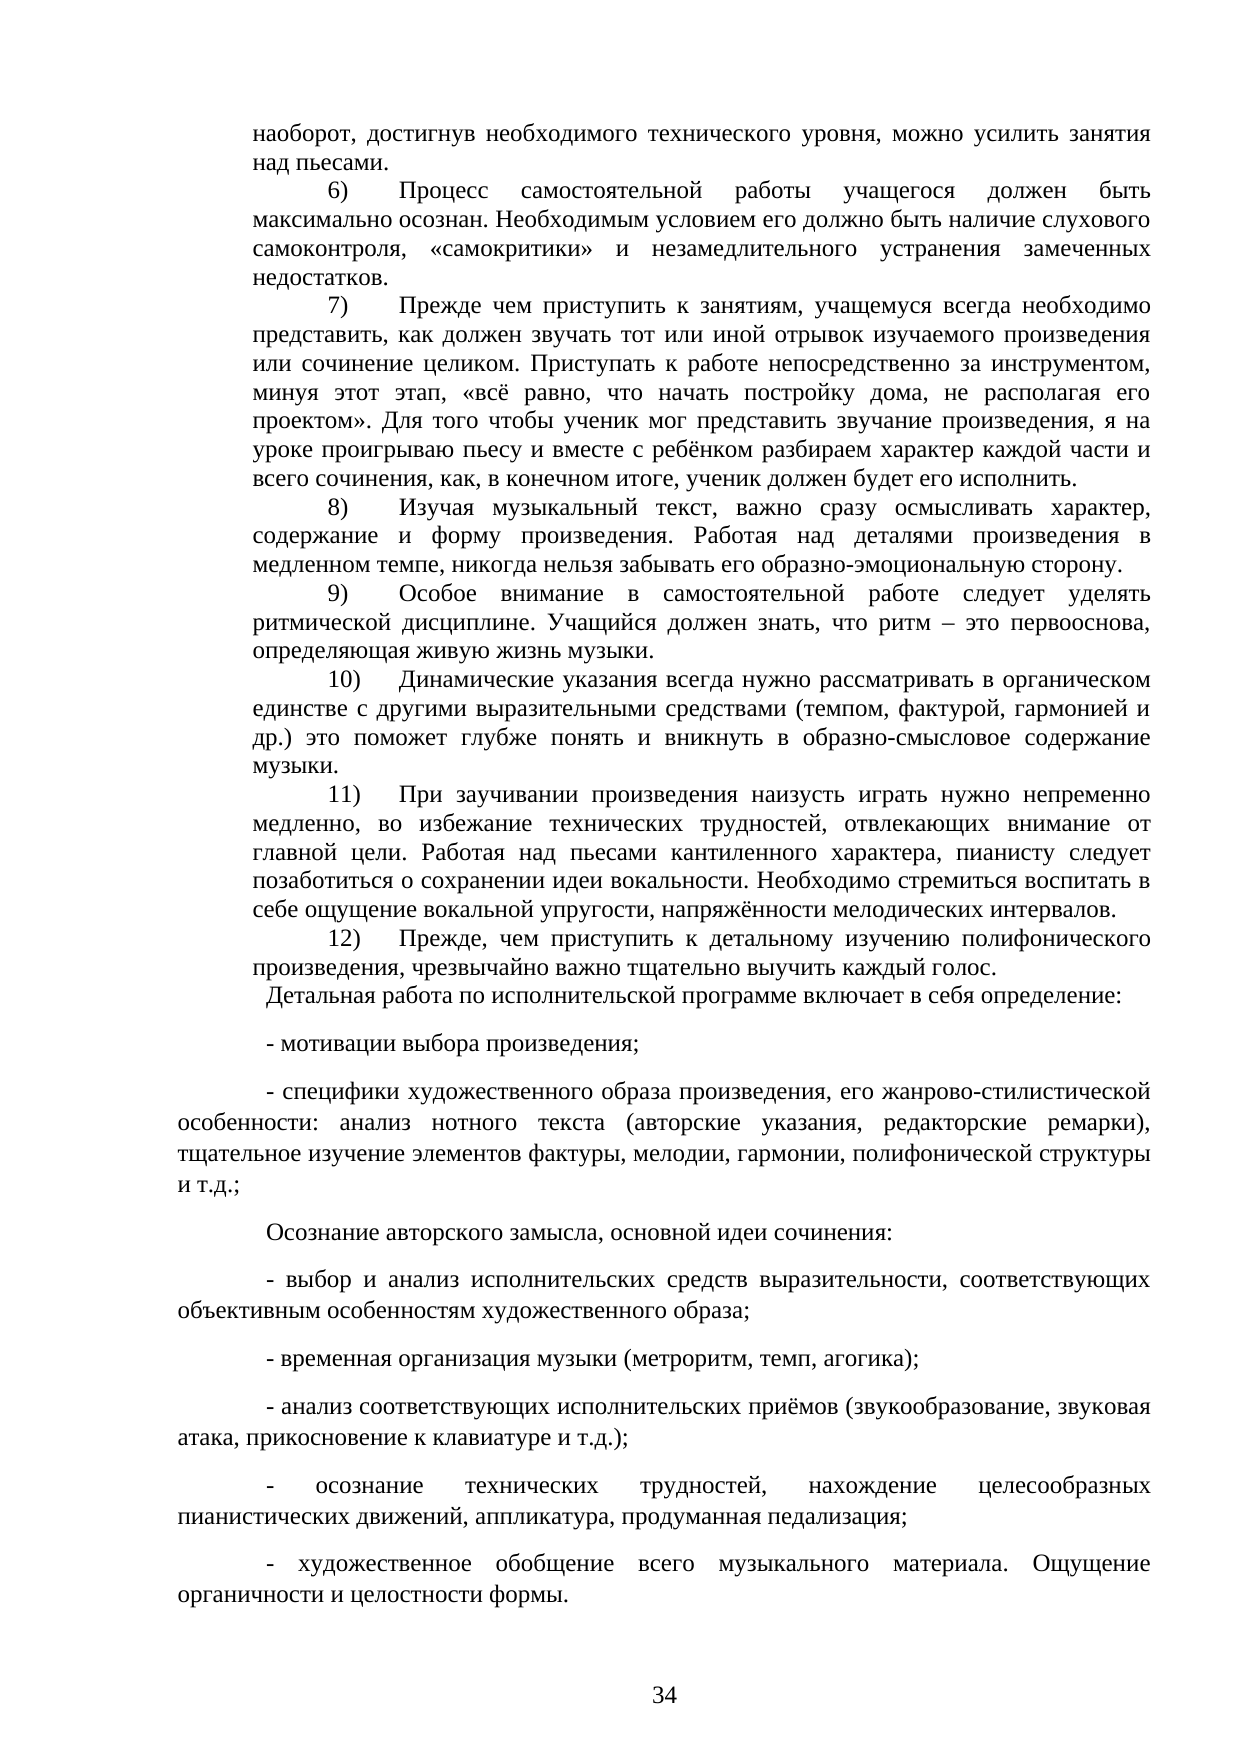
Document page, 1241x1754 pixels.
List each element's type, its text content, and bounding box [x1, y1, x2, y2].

text - осознание технических трудностей, нахождение целесообразных пианистических движений, аппликатура, продуманная педализация; [177, 1470, 1152, 1529]
text Особое внимание в самостоятельной работе следует уделять ритмической дисциплине. Учащийся должен знать, что ритм – это первооснова, определяющая живую жизнь музыки. [252, 578, 1152, 664]
text Осознание авторского замысла, основной идеи сочинения: [177, 1217, 1152, 1246]
text Динамические указания всегда нужно рассматривать в органическом единстве с другими выразительными средствами (темпом, фактурой, гармонией и др.) это поможет глубже понять и вникнуть в образно-смысловое содержание музыки. [252, 664, 1152, 779]
text Процесс самостоятельной работы учащегося должен быть максимально осознан. Необходимым условием его должно быть наличие слухового самоконтроля, «самокритики» и незамедлительного устранения замеченных недостатков. [252, 176, 1152, 291]
text - специфики художественного образа произведения, его жанрово-стилистической особенности: анализ нотного текста (авторские указания, редакторские ремарки), тщательное изучение элементов фактуры, мелодии, гармонии, полифонической структуры и т.д.; [177, 1076, 1152, 1198]
text - художественное обобщение всего музыкального материала. Ощущение органичности и целостности формы. [177, 1548, 1152, 1608]
text Детальная работа по исполнительской программе включает в себя определение: [177, 981, 1152, 1009]
text - временная организация музыки (метроритм, темп, агогика); [177, 1343, 1152, 1372]
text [252, 118, 1152, 176]
text Прежде чем приступить к занятиям, учащемуся всегда необходимо представить, как должен звучать тот или иной отрывок изучаемого произведения или сочинение целиком. Приступать к работе непосредственно за инструментом, минуя этот этап, «всё равно, что начать постройку дома, не располагая его проектом». Для того чтобы ученик мог представить звучание произведения, я на уроке проигрываю пьесу и вместе с ребёнком разбираем характер каждой части и всего сочинения, как, в конечном итоге, ученик должен будет его исполнить. [252, 291, 1152, 492]
text При заучивании произведения наизусть играть нужно непременно медленно, во избежание технических трудностей, отвлекающих внимание от главной цели. Работая над пьесами кантиленного характера, пианисту следует позаботиться о сохранении идеи вокальности. Необходимо стремиться воспитать в себе ощущение вокальной упругости, напряжённости мелодических интервалов. [252, 779, 1152, 923]
text - мотивации выбора произведения; [177, 1028, 1152, 1057]
text - анализ соответствующих исполнительских приёмов (звукообразование, звуковая атака, прикосновение к клавиатуре и т.д.); [177, 1391, 1152, 1451]
text Прежде, чем приступить к детальному изучению полифонического произведения, чрезвычайно важно тщательно выучить каждый голос. [252, 923, 1152, 981]
text Изучая музыкальный текст, важно сразу осмысливать характер, содержание и форму произведения. Работая над деталями произведения в медленном темпе, никогда нельзя забывать его образно-эмоциональную сторону. [252, 492, 1152, 578]
text - выбор и анализ исполнительских средств выразительности, соответствующих объективным особенностям художественного образа; [177, 1264, 1152, 1324]
